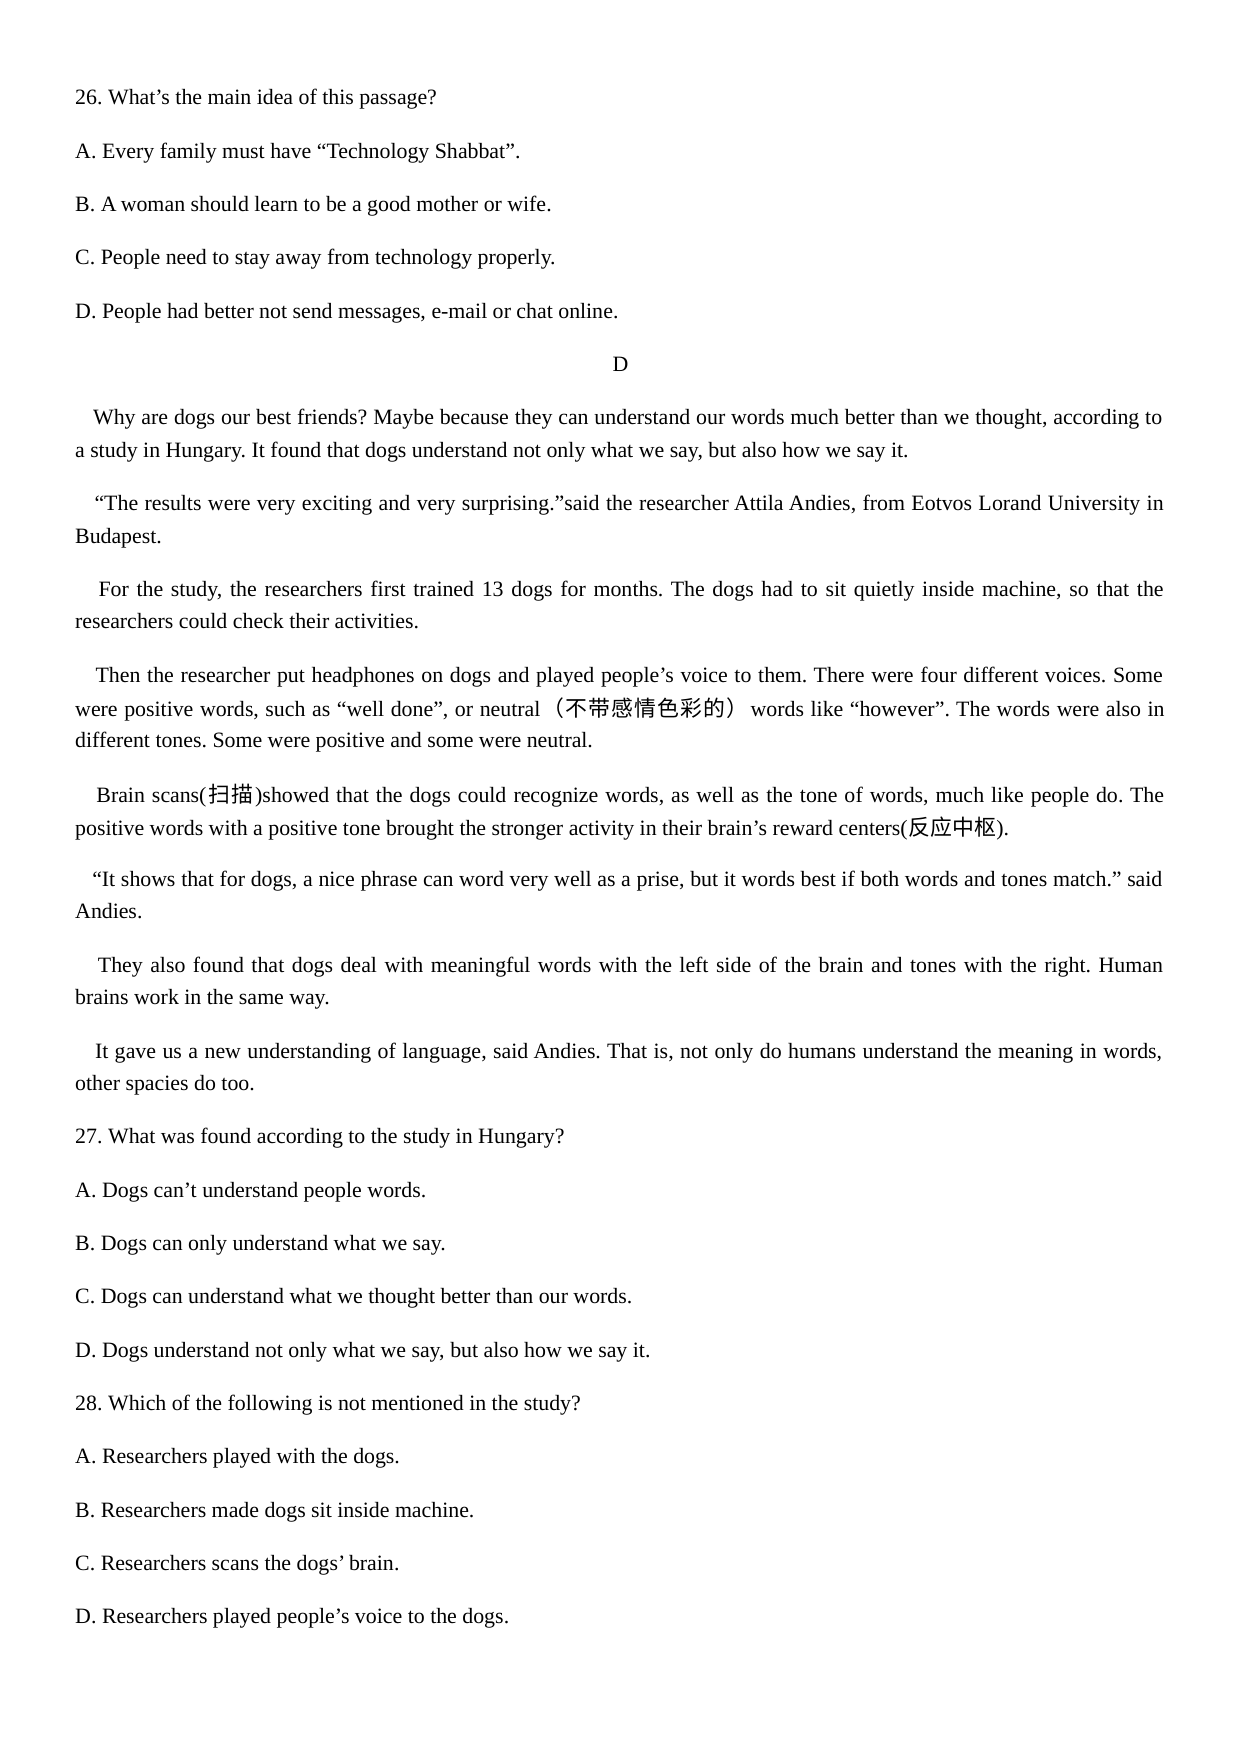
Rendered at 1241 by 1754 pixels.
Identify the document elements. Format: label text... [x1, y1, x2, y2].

text It gave us a new understanding of language, said Andies. That is, not only do humans understand the meaning in words, other spacies do too. [75, 1034, 1165, 1099]
text Brain scans(扫描)showed that the dogs could recognize words, as well as the tone of words, much like people do. The positive words with a positive tone brought the stronger activity in their brain’s reward centers(反应中枢). [75, 777, 1165, 842]
list A woman should learn to be a good mother or wife. [75, 187, 1165, 220]
list Dogs can only understand what we say. [75, 1227, 1165, 1259]
list Dogs can’t understand people words. [75, 1173, 1165, 1206]
list Dogs can understand what we thought better than our words. [75, 1280, 1165, 1312]
list People need to stay away from technology properly. [75, 241, 1165, 273]
list Every family must have “Technology Shabbat”. [75, 134, 1165, 167]
text They also found that dogs deal with meaningful words with the left side of the brain and tones with the right. Human brains work in the same way. [75, 948, 1165, 1013]
list People had better not send messages, e-mail or chat online. [75, 294, 1165, 327]
list Which of the following is not mentioned in the study? [75, 1387, 1165, 1419]
list Researchers made dogs sit inside machine. [75, 1493, 1165, 1526]
text D [75, 347, 1165, 380]
list What was found according to the study in Hungary? [75, 1120, 1165, 1152]
list Researchers scans the dogs’ brain. [75, 1547, 1165, 1579]
list Researchers played with the dogs. [75, 1440, 1165, 1472]
text For the study, the researchers first trained 13 dogs for months. The dogs had to sit quietly inside machine, so that the researchers could check their activities. [75, 572, 1165, 637]
text “It shows that for dogs, a nice phrase can word very well as a prise, but it words best if both words and tones match.” said Andies. [75, 862, 1165, 927]
list Researchers played people’s voice to the dogs. [75, 1600, 1165, 1632]
text Why are dogs our best friends? Maybe because they can understand our words much better than we thought, according to a study in Hungary. It found that dogs understand not only what we say, but also how we say it. [75, 401, 1165, 466]
text “The results were very exciting and very surprising.”said the researcher Attila Andies, from Eotvos Lorand University in Budapest. [75, 487, 1165, 552]
text Then the researcher put headphones on dogs and played people’s voice to them. There were four different voices. Some were positive words, such as “well done”, or neutral（不带感情色彩的）words like “however”. The words were also in different tones. Some were positive and some were neutral. [75, 658, 1165, 756]
list Dogs understand not only what we say, but also how we say it. [75, 1333, 1165, 1366]
list What’s the main idea of this passage? [75, 81, 1165, 113]
